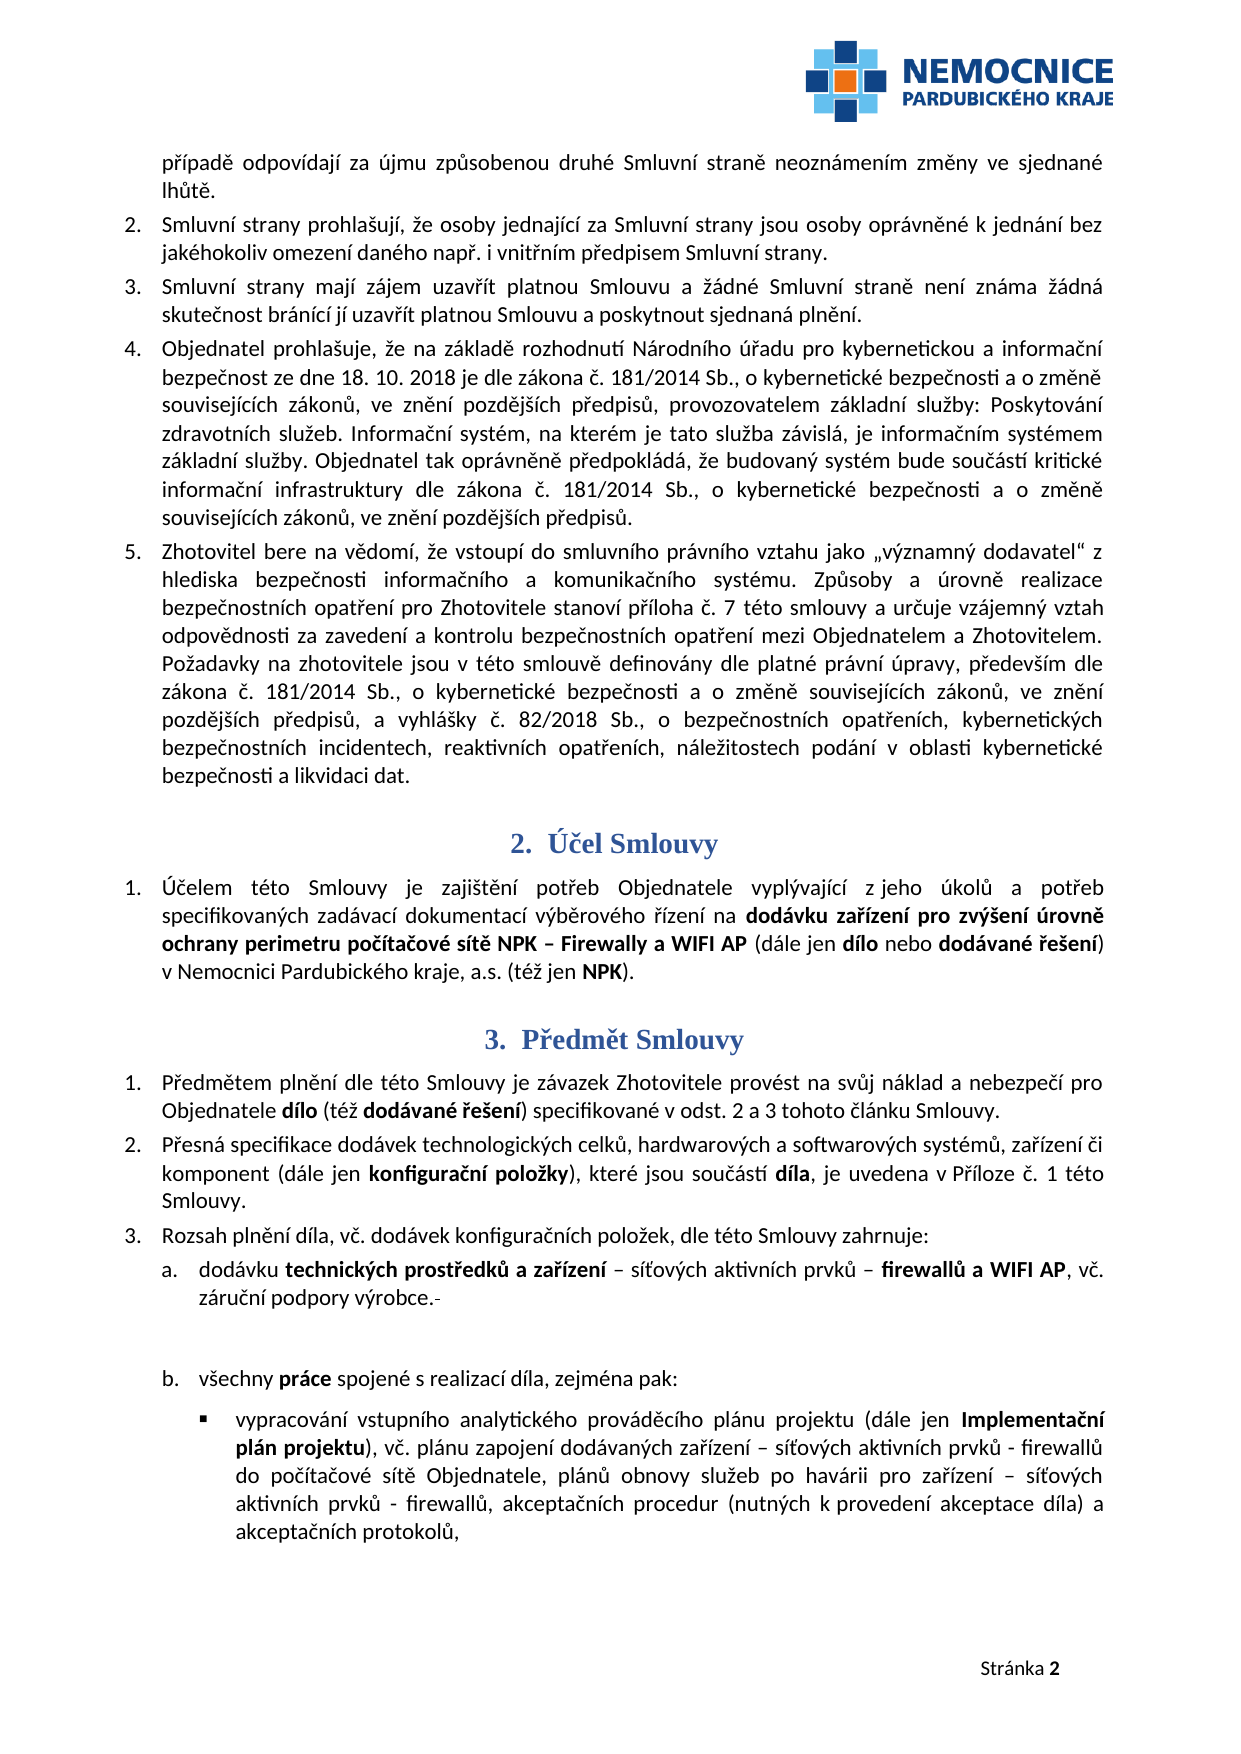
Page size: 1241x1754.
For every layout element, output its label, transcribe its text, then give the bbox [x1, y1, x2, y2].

list Rozsah plnění díla, vč. dodávek konfiguračních položek, dle této Smlouvy zahrnuje: [124, 1221, 1104, 1249]
list Zhotovitel bere na vědomí, že vstoupí do smluvního právního vztahu jako „významný dodavatel“ z hlediska bezpečnosti informačního a komunikačního systému. Způsoby a úrovně realizace bezpečnostních opatření pro Zhotovitele stanoví příloha č. 7 této smlouvy a určuje vzájemný vztah odpovědnosti za zavedení a kontrolu bezpečnostních opatření mezi Objednatelem a Zhotovitelem. Požadavky na zhotovitele jsou v této smlouvě definovány dle platné právní úpravy, především dle zákona č. 181/2014 Sb., o kybernetické bezpečnosti a o změně souvisejících zákonů, ve znění pozdějších předpisů, a vyhlášky č. 82/2018 Sb., o bezpečnostních opatřeních, kybernetických bezpečnostních incidentech, reaktivních opatřeních, náležitostech podání v oblasti kybernetické bezpečnosti a likvidaci dat. [124, 537, 1104, 789]
subtitle Předmět Smlouvy [124, 1022, 1104, 1056]
list všechny práce spojené s realizací díla, zejména pak: [162, 1364, 1104, 1392]
list Objednatel prohlašuje, že na základě rozhodnutí Národního úřadu pro kybernetickou a informační bezpečnost ze dne 18. 10. 2018 je dle zákona č. 181/2014 Sb., o kybernetické bezpečnosti a o změně souvisejících zákonů, ve znění pozdějších předpisů, provozovatelem základní služby: Poskytování zdravotních služeb. Informační systém, na kterém je tato služba závislá, je informačním systémem základní služby. Objednatel tak oprávněně předpokládá, že budovaný systém bude součástí kritické informační infrastruktury dle zákona č. 181/2014 Sb., o kybernetické bezpečnosti a o změně souvisejících zákonů, ve znění pozdějších předpisů. [124, 334, 1104, 531]
list Smluvní strany prohlašují, že osoby jednající za Smluvní strany jsou osoby oprávněné k jednání bez jakéhokoliv omezení daného např. i vnitřním předpisem Smluvní strany. [124, 210, 1104, 266]
subtitle Účel Smlouvy [124, 827, 1104, 860]
list Smluvní strany mají zájem uzavřít platnou Smlouvu a žádné Smluvní straně není známa žádná skutečnost bránící jí uzavřít platnou Smlouvu a poskytnout sjednaná plnění. [124, 272, 1104, 328]
list vypracování vstupního analytického prováděcího plánu projektu (dále jen Implementační plán projektu), vč. plánu zapojení dodávaných zařízení – síťových aktivních prvků - firewallů do počítačové sítě Objednatele, plánů obnovy služeb po havárii pro zařízení – síťových aktivních prvků - firewallů, akceptačních procedur (nutných k provedení akceptace díla) a akceptačních protokolů, [198, 1405, 1104, 1545]
list Předmětem plnění dle této Smlouvy je závazek Zhotovitele provést na svůj náklad a nebezpečí pro Objednatele dílo (též dodávané řešení) specifikované v odst. 2 a 3 tohoto článku Smlouvy. [124, 1068, 1104, 1124]
list Účelem této Smlouvy je zajištění potřeb Objednatele vyplývající z jeho úkolů a potřeb specifikovaných zadávací dokumentací výběrového řízení na dodávku zařízení pro zvýšení úrovně ochrany perimetru počítačové sítě NPK – Firewally a WIFI AP (dále jen dílo nebo dodávané řešení) v Nemocnici Pardubického kraje, a.s. (též jen NPK). [124, 873, 1104, 985]
list dodávku technických prostředků a zařízení – síťových aktivních prvků – firewallů a WIFI AP, vč. záruční podpory výrobce. [161, 1255, 1104, 1311]
picture [804, 39, 1113, 123]
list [124, 148, 1104, 204]
list Přesná specifikace dodávek technologických celků, hardwarových a softwarových systémů, zařízení či komponent (dále jen konfigurační položky), které jsou součástí díla, je uvedena v Příloze č. 1 této Smlouvy. [124, 1131, 1104, 1215]
